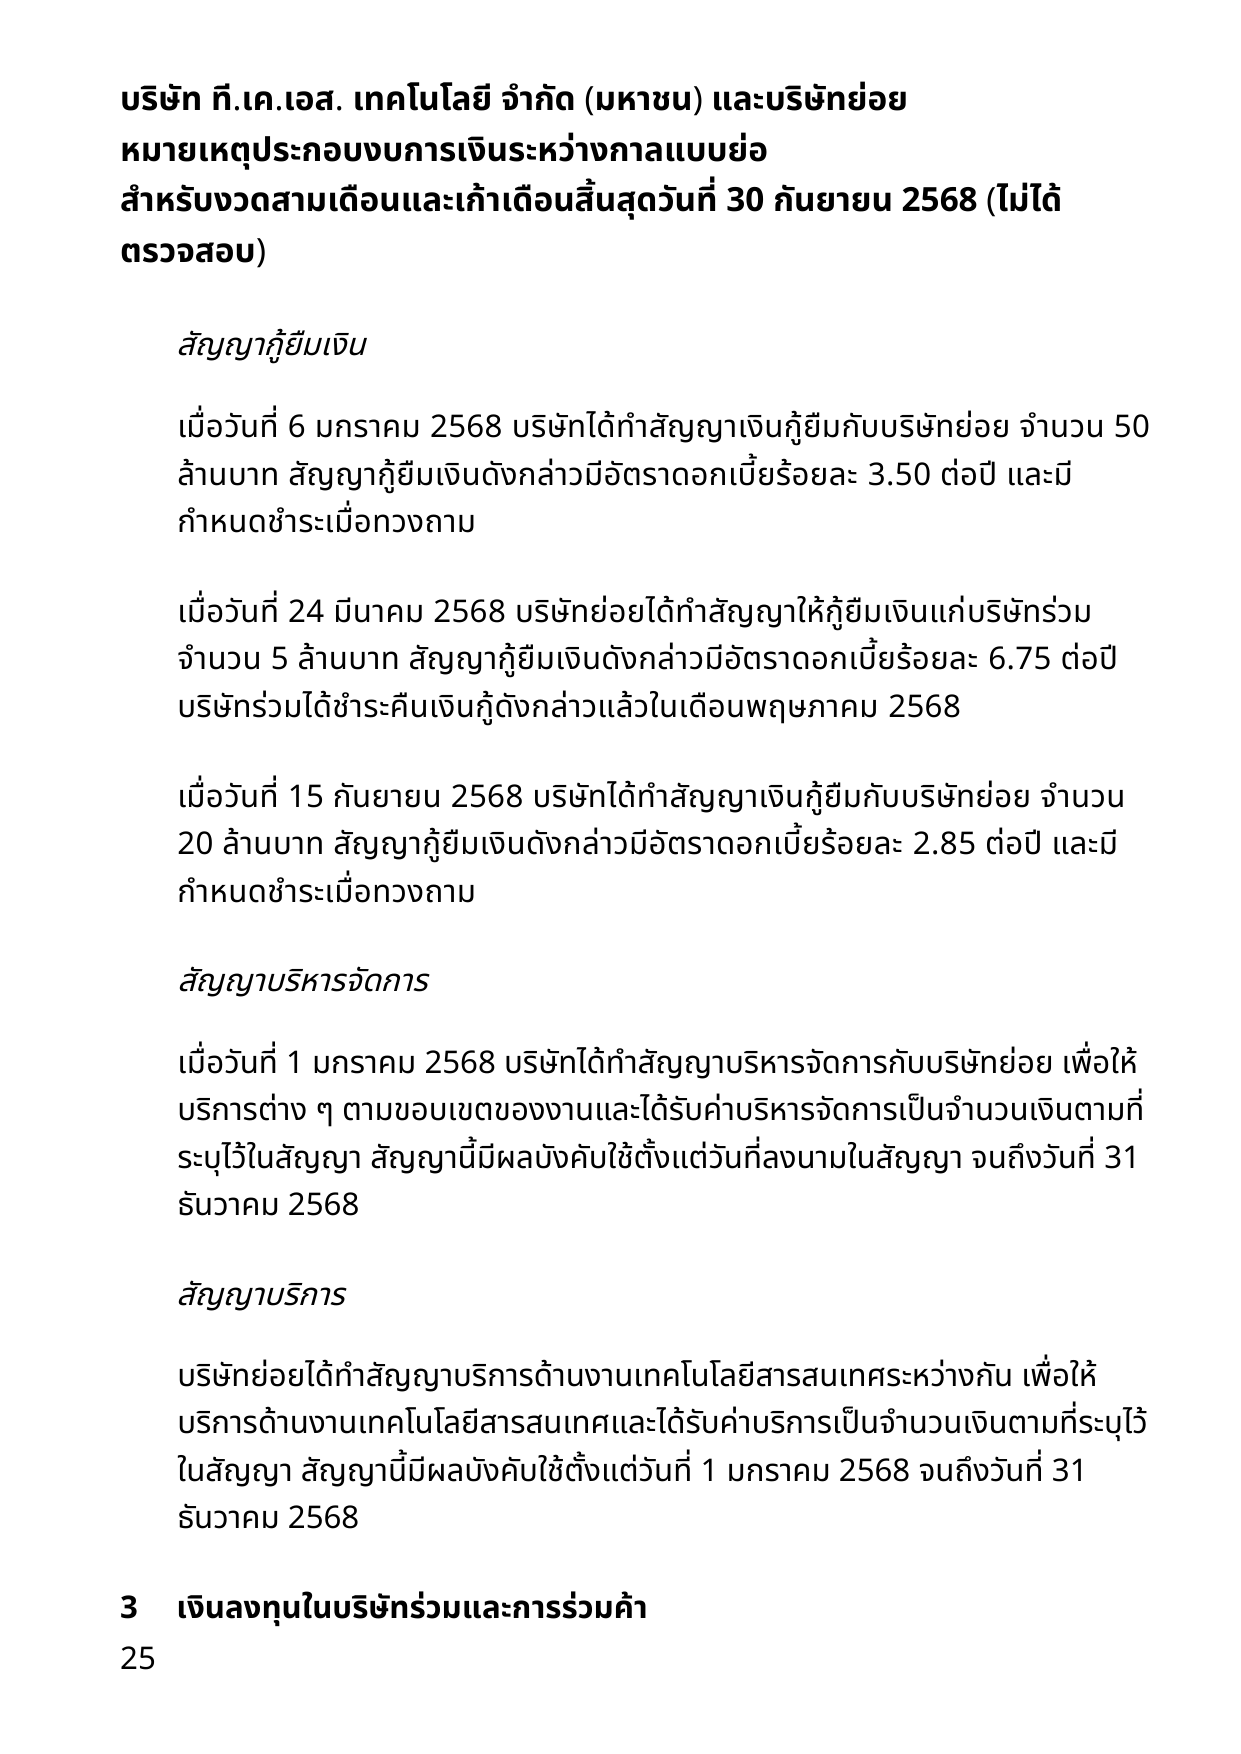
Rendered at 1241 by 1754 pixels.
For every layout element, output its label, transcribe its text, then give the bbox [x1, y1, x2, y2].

list เงินลงทุนในบริษัทร่วมและการร่วมค้า [120, 1585, 1106, 1628]
text สัญญาบริหารจัดการ [120, 959, 1106, 1006]
text สัญญาบริการ [176, 1272, 1106, 1319]
text เมื่อวันที่ 24 มีนาคม 2568 บริษัทย่อยได้ทำสัญญาให้กู้ยืมเงินแก่บริษัทร่วมจำนวน 5 ล้านบาท สัญญากู้ยืมเงินดังกล่าวมีอัตราดอกเบี้ยร้อยละ 6.75 ต่อปี บริษัทร่วมได้ชำระคืนเงินกู้ดังกล่าวแล้วในเดือนพฤษภาคม 2568 [177, 589, 1151, 731]
text เมื่อวันที่ 1 มกราคม 2568 บริษัทได้ทำสัญญาบริหารจัดการกับบริษัทย่อย เพื่อให้บริการต่าง ๆ ตามขอบเขตของงานและได้รับค่าบริหารจัดการเป็นจำนวนเงินตามที่ระบุไว้ในสัญญา สัญญานี้มีผลบังคับใช้ตั้งแต่วันที่ลงนามในสัญญา จนถึงวันที่ 31 ธันวาคม 2568 [177, 1006, 1151, 1229]
text บริษัทย่อยได้ทำสัญญาบริการด้านงานเทคโนโลยีสารสนเทศระหว่างกัน เพื่อให้บริการด้านงานเทคโนโลยีสารสนเทศและได้รับค่าบริการเป็นจำนวนเงินตามที่ระบุไว้ในสัญญา สัญญานี้มีผลบังคับใช้ตั้งแต่วันที่ 1 มกราคม 2568 จนถึงวันที่ 31 ธันวาคม 2568 [177, 1353, 1151, 1543]
text เมื่อวันที่ 6 มกราคม 2568 บริษัทได้ทำสัญญาเงินกู้ยืมกับบริษัทย่อย จำนวน 50 ล้านบาท สัญญากู้ยืมเงินดังกล่าวมีอัตราดอกเบี้ยร้อยละ 3.50 ต่อปี และมีกำหนดชำระเมื่อทวงถาม [177, 404, 1151, 546]
text เมื่อวันที่ 15 กันยายน 2568 บริษัทได้ทำสัญญาเงินกู้ยืมกับบริษัทย่อย จำนวน 20 ล้านบาท สัญญากู้ยืมเงินดังกล่าวมีอัตราดอกเบี้ยร้อยละ 2.85 ต่อปี และมีกำหนดชำระเมื่อทวงถาม [177, 774, 1151, 916]
text สัญญากู้ยืมเงิน [176, 323, 1106, 370]
